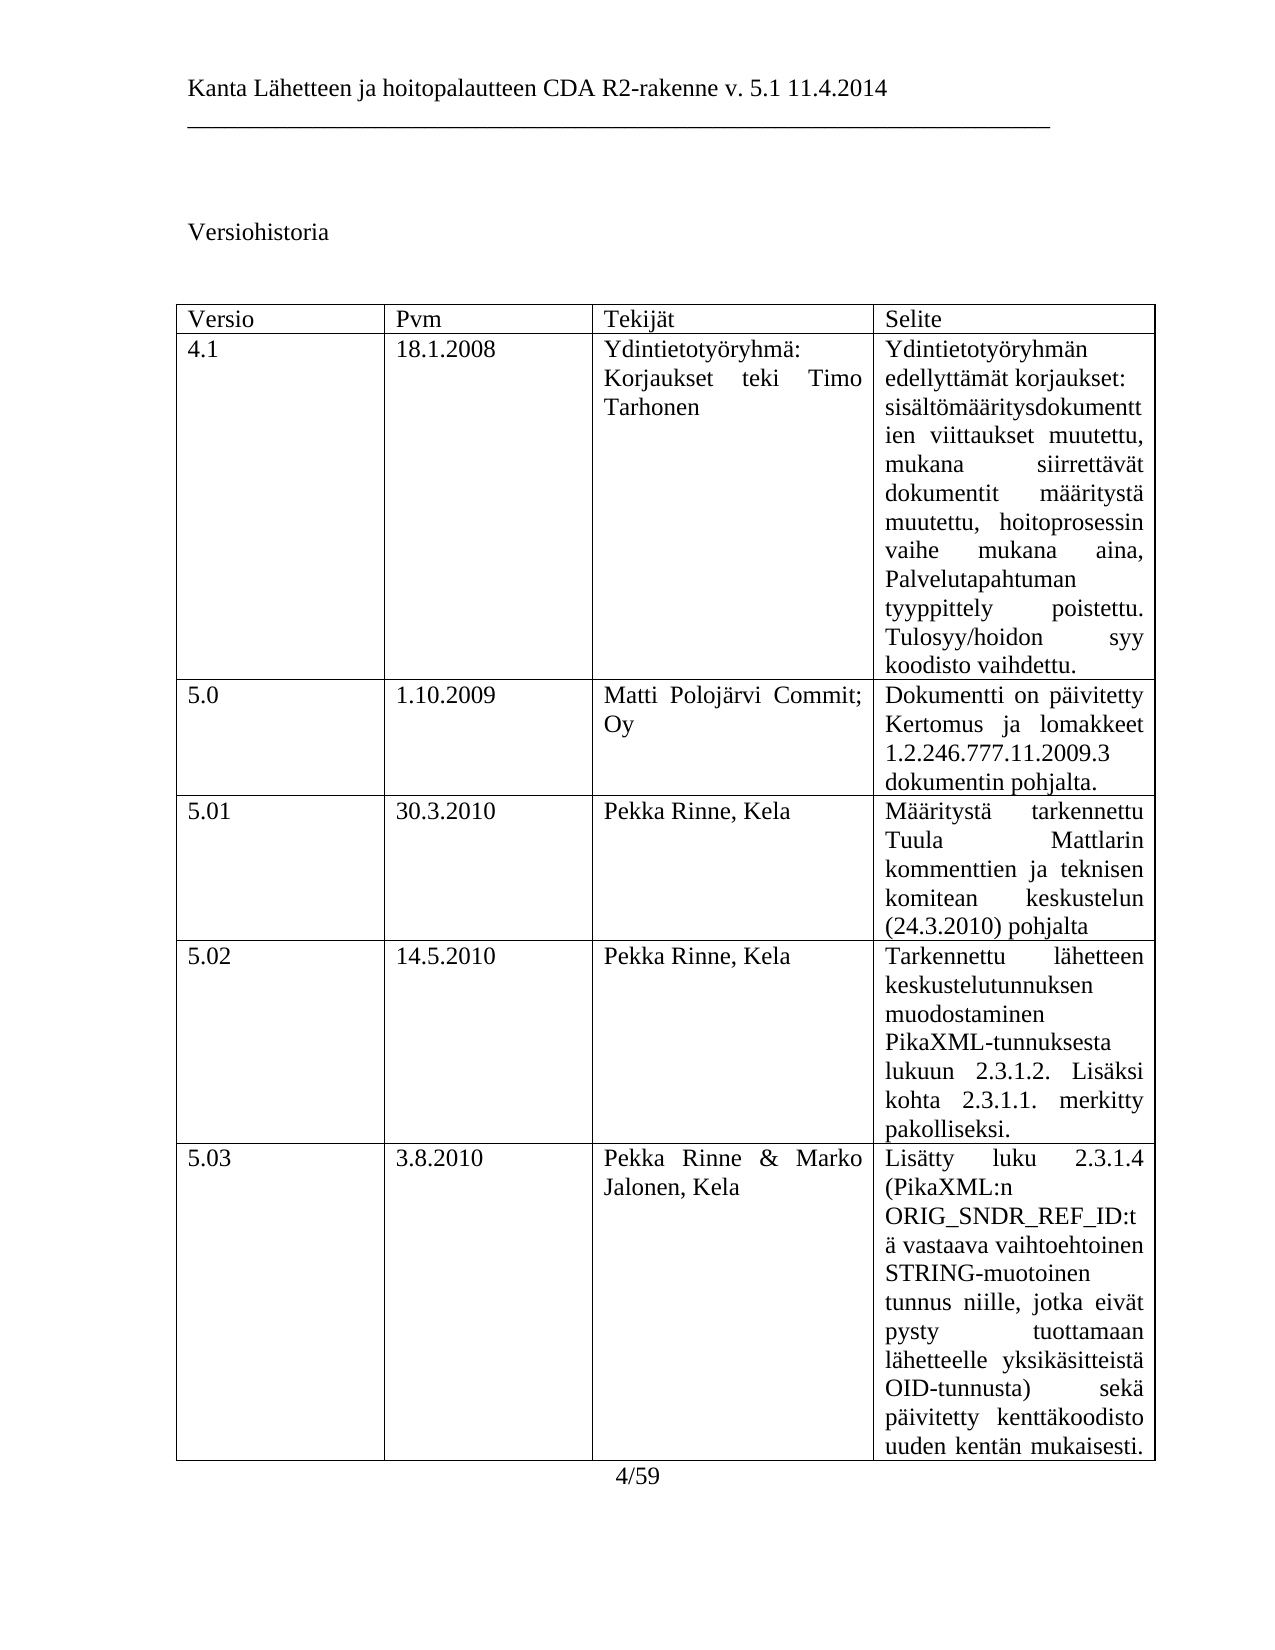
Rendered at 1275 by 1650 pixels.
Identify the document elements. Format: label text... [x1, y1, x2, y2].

table_cell 4.1 [177, 334, 384, 679]
table_cell Tarkennettu lähetteen keskustelutunnuksen muodostaminen PikaXML-tunnuksesta lukuun 2.3.1.2. Lisäksi kohta 2.3.1.1. merkitty pakolliseksi. [874, 941, 1154, 1142]
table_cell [593, 1144, 873, 1460]
table_cell Pekka Rinne, Kela [593, 941, 873, 1142]
table_cell 30.3.2010 [385, 796, 592, 940]
table_cell 14.5.2010 [385, 941, 592, 1142]
table_header Pvm [385, 305, 592, 333]
table_cell 5.01 [177, 796, 384, 940]
table_cell 18.1.2008 [385, 334, 592, 679]
table_header Tekijät [593, 305, 873, 333]
table_cell Määritystä tarkennettu Tuula Mattlarin kommenttien ja teknisen komitean keskustelun (24.3.2010) pohjalta [874, 796, 1154, 940]
table_cell Pekka Rinne, Kela [593, 796, 873, 940]
table_header Selite [874, 305, 1154, 333]
table_cell 5.03 [177, 1144, 384, 1460]
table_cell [874, 1144, 1154, 1460]
table_header Versio [177, 305, 384, 333]
text Versiohistoria [187, 217, 1087, 246]
table_cell Matti Polojärvi Commit; Oy [593, 680, 873, 795]
table_cell Ydintietotyöryhmän edellyttämät korjaukset: sisältömääritysdokumenttien viittaukset muutettu, mukana siirrettävät dokumentit määritystä muutettu, hoitoprosessin vaihe mukana aina, Palvelutapahtuman tyyppittely poistettu. Tulosyy/hoidon syy koodisto vaihdettu. [874, 334, 1154, 679]
table_cell 3.8.2010 [385, 1144, 592, 1460]
table_cell Ydintietotyöryhmä: Korjaukset teki Timo Tarhonen [593, 334, 873, 679]
table_cell Dokumentti on päivitetty Kertomus ja lomakkeet 1.2.246.777.11.2009.3 dokumentin pohjalta. [874, 680, 1154, 795]
table_cell 5.02 [177, 941, 384, 1142]
table_cell 5.0 [177, 680, 384, 795]
table_cell 1.10.2009 [385, 680, 592, 795]
